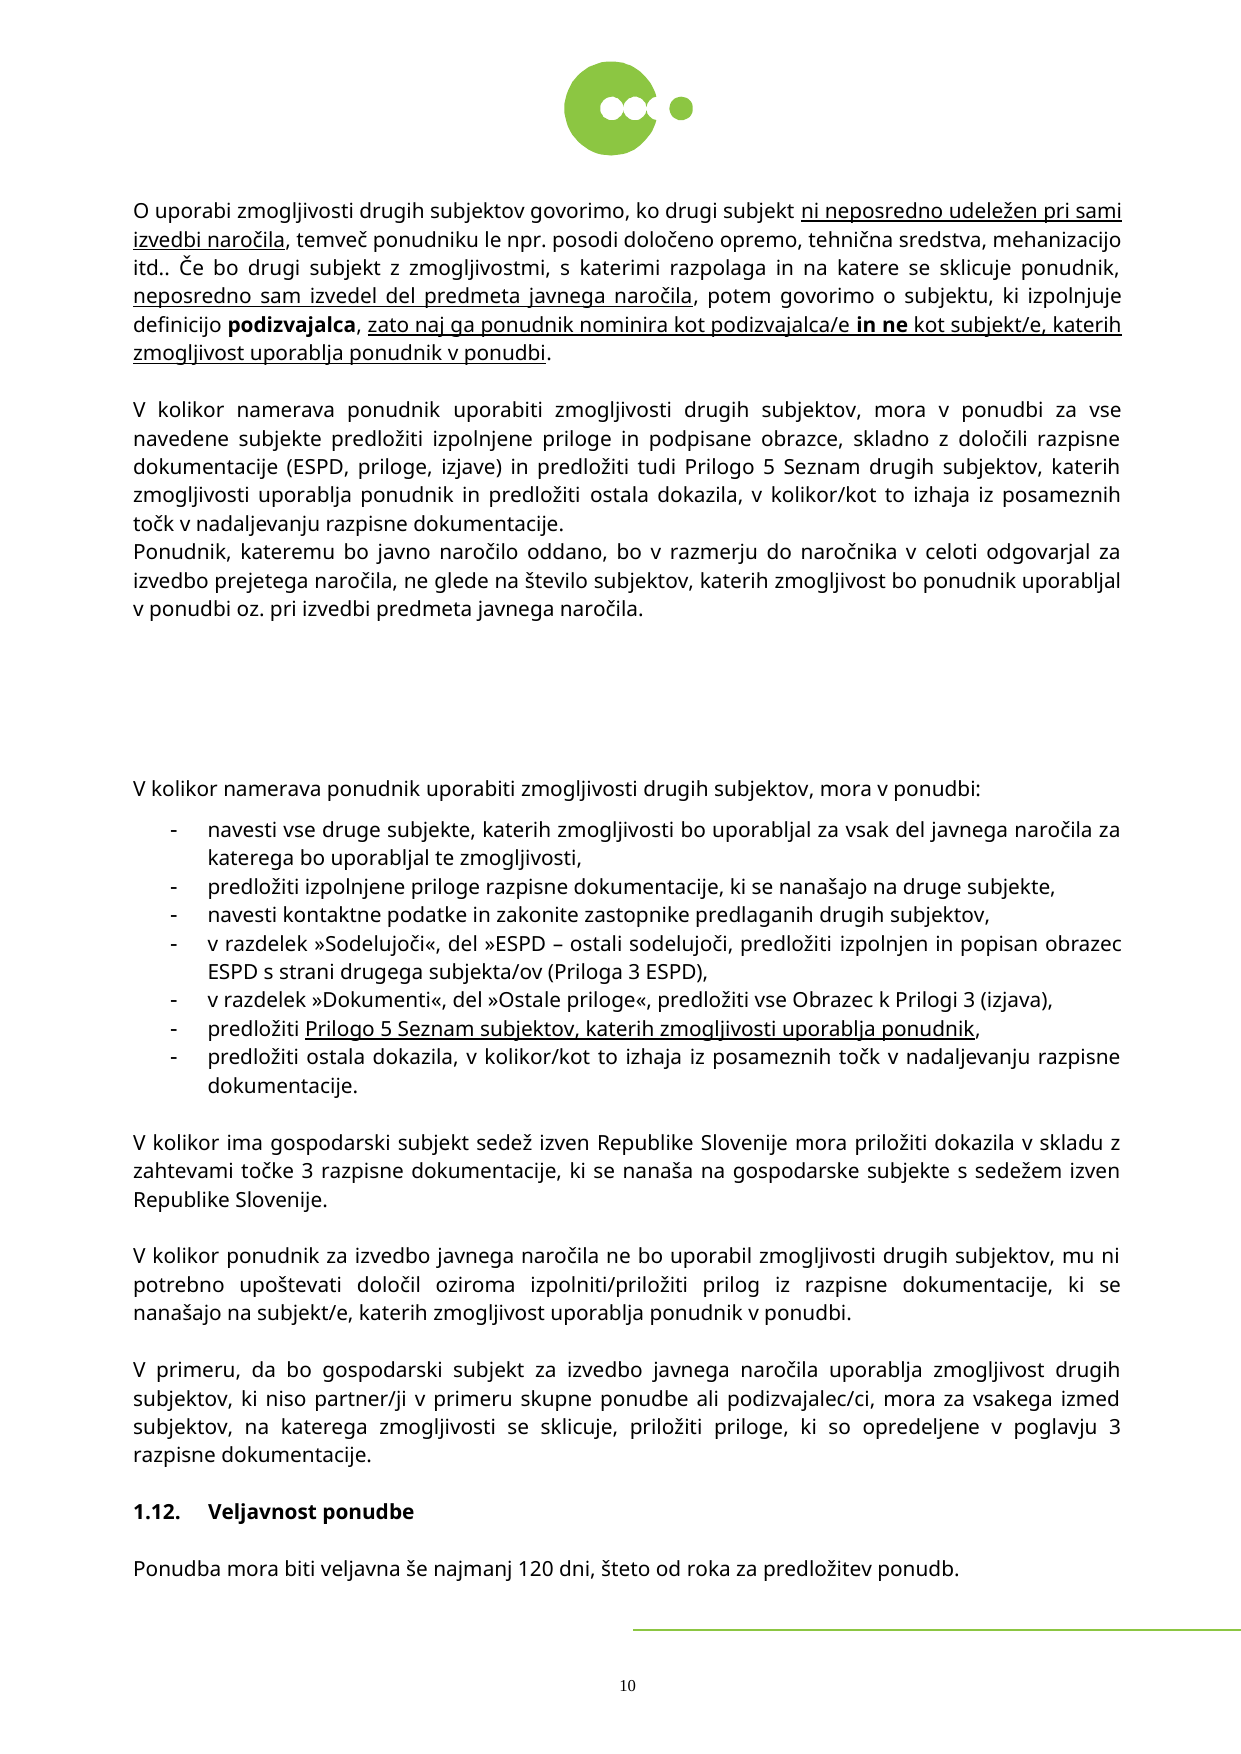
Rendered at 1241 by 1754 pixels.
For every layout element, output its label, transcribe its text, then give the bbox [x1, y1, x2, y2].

text Ponudba mora biti veljavna še najmanj 120 dni, šteto od roka za predložitev ponudb. [133, 1554, 1122, 1583]
list navesti kontaktne podatke in zakonite zastopnike predlaganih drugih subjektov, [170, 900, 1122, 929]
text O uporabi zmogljivosti drugih subjektov govorimo, ko drugi subjekt ni neposredno udeležen pri sami izvedbi naročila, temveč ponudniku le npr. posodi določeno opremo, tehnična sredstva, mehanizacijo itd.. Če bo drugi subjekt z zmogljivostmi, s katerimi razpolaga in na katere se sklicuje ponudnik, neposredno sam izvedel del predmeta javnega naročila, potem govorimo o subjektu, ki izpolnjuje definicijo podizvajalca, zato naj ga ponudnik nominira kot podizvajalca/e in ne kot subjekt/e, katerih zmogljivost uporablja ponudnik v ponudbi. [133, 196, 1122, 367]
list v razdelek »Sodelujoči«, del »ESPD – ostali sodelujoči, predložiti izpolnjen in popisan obrazec ESPD s strani drugega subjekta/ov (Priloga 3 ESPD), [170, 929, 1122, 986]
text V kolikor namerava ponudnik uporabiti zmogljivosti drugih subjektov, mora v ponudbi za vse navedene subjekte predložiti izpolnjene priloge in podpisane obrazce, skladno z določili razpisne dokumentacije (ESPD, priloge, izjave) in predložiti tudi Prilogo 5 Seznam drugih subjektov, katerih zmogljivosti uporablja ponudnik in predložiti ostala dokazila, v kolikor/kot to izhaja iz posameznih točk v nadaljevanju razpisne dokumentacije. [133, 395, 1122, 537]
list Veljavnost ponudbe [133, 1497, 1122, 1526]
list predložiti Prilogo 5 Seznam subjektov, katerih zmogljivosti uporablja ponudnik, [170, 1014, 1122, 1042]
list navesti vse druge subjekte, katerih zmogljivosti bo uporabljal za vsak del javnega naročila za katerega bo uporabljal te zmogljivosti, [170, 815, 1122, 872]
list predložiti ostala dokazila, v kolikor/kot to izhaja iz posameznih točk v nadaljevanju razpisne dokumentacije. [170, 1042, 1122, 1099]
text Ponudnik, kateremu bo javno naročilo oddano, bo v razmerju do naročnika v celoti odgovarjal za izvedbo prejetega naročila, ne glede na število subjektov, katerih zmogljivost bo ponudnik uporabljal v ponudbi oz. pri izvedbi predmeta javnega naročila. [133, 537, 1122, 623]
text V primeru, da bo gospodarski subjekt za izvedbo javnega naročila uporablja zmogljivost drugih subjektov, ki niso partner/ji v primeru skupne ponudbe ali podizvajalec/ci, mora za vsakega izmed subjektov, na katerega zmogljivosti se sklicuje, priložiti priloge, ki so opredeljene v poglavju 3 razpisne dokumentacije. [133, 1355, 1122, 1469]
list predložiti izpolnjene priloge razpisne dokumentacije, ki se nanašajo na druge subjekte, [170, 872, 1122, 900]
text V kolikor namerava ponudnik uporabiti zmogljivosti drugih subjektov, mora v ponudbi: [133, 774, 1122, 802]
text V kolikor ponudnik za izvedbo javnega naročila ne bo uporabil zmogljivosti drugih subjektov, mu ni potrebno upoštevati določil oziroma izpolniti/priložiti prilog iz razpisne dokumentacije, ki se nanašajo na subjekt/e, katerih zmogljivost uporablja ponudnik v ponudbi. [133, 1242, 1122, 1327]
text V kolikor ima gospodarski subjekt sedež izven Republike Slovenije mora priložiti dokazila v skladu z zahtevami točke 3 razpisne dokumentacije, ki se nanaša na gospodarske subjekte s sedežem izven Republike Slovenije. [133, 1128, 1122, 1213]
list v razdelek »Dokumenti«, del »Ostale priloge«, predložiti vse Obrazec k Prilogi 3 (izjava), [170, 986, 1122, 1014]
